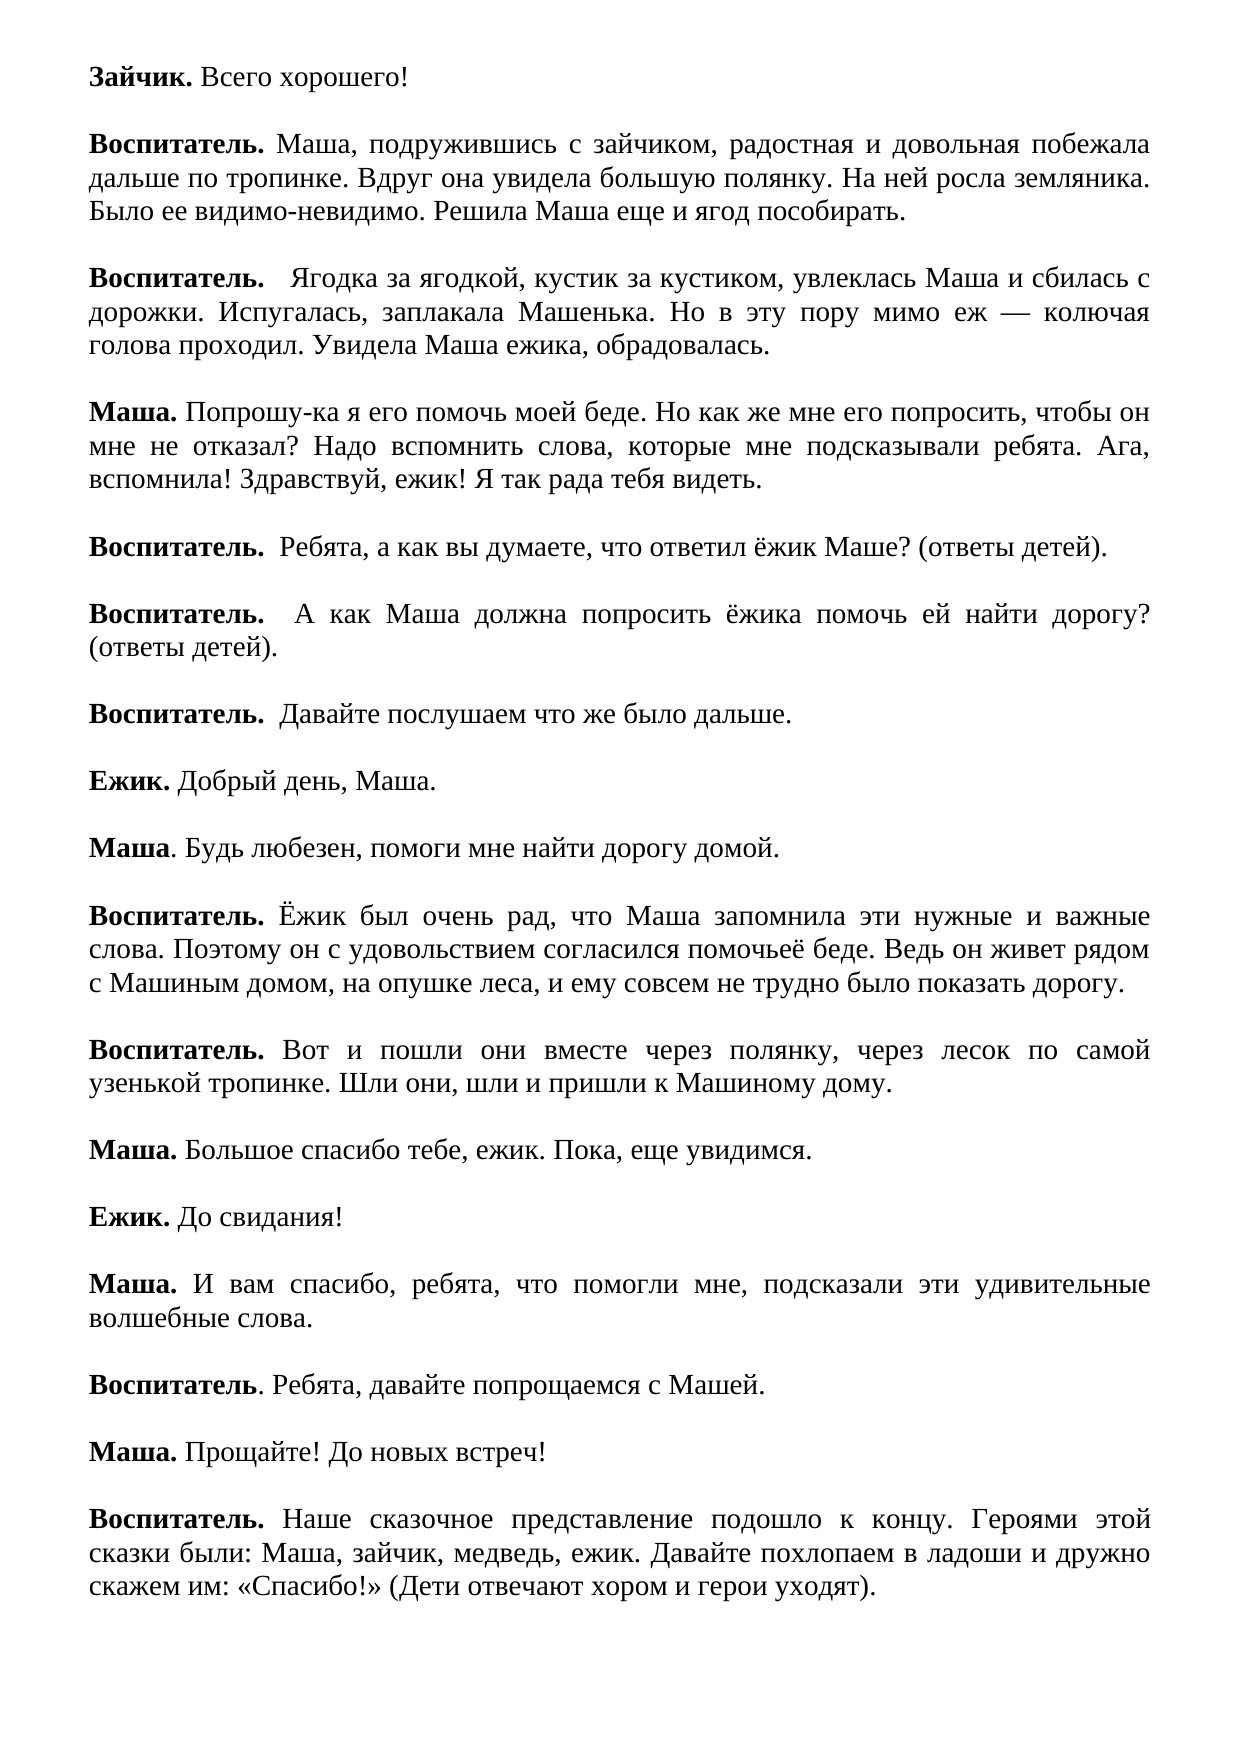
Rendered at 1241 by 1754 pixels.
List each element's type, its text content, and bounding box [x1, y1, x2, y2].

text Зайчик. Всего хорошего! [89, 59, 1152, 93]
text Воспитатель. А как Маша должна попросить ёжика помочь ей найти дорогу? (ответы детей). [89, 596, 1152, 663]
text Маша. Прощайте! До новых встреч! [89, 1434, 1152, 1468]
text Маша. Попрошу-ка я его помочь моей беде. Но как же мне его попросить, чтобы он мне не отказал? Надо вспомнить слова, которые мне подсказывали ребята. Ага, вспомнила! Здравствуй, ежик! Я так рада тебя видеть. [89, 394, 1152, 495]
text Воспитатель. Ёжик был очень рад, что Маша запомнила эти нужные и важные слова. Поэтому он с удовольствием согласился помочьеё беде. Ведь он живет рядом с Машиным домом, на опушке леса, и ему совсем не трудно было показать дорогу. [89, 898, 1152, 998]
text Ежик. Добрый день, Маша. [89, 763, 1152, 797]
text Воспитатель. Ягодка за ягодкой, кустик за кустиком, увлеклась Маша и сбилась с дорожки. Испугалась, заплакала Машенька. Но в эту пору мимо еж — колючая голова проходил. Увидела Маша ежика, обрадовалась. [89, 260, 1152, 361]
text Воспитатель. Наше сказочное представление подошло к концу. Героями этой сказки были: Маша, зайчик, медведь, ежик. Давайте похлопаем в ладоши и дружно скажем им: «Спасибо!» (Дети отвечают хором и герои уходят). [89, 1501, 1152, 1602]
text Ежик. До свидания! [89, 1199, 1152, 1233]
text Воспитатель. Ребята, давайте попрощаемся с Машей. [89, 1367, 1152, 1401]
text Маша. И вам спасибо, ребята, что помогли мне, подсказали эти удивительные волшебные слова. [89, 1267, 1152, 1334]
text Маша. Будь любезен, помоги мне найти дорогу домой. [89, 831, 1152, 864]
text Воспитатель. Вот и пошли они вместе через полянку, через лесок по самой узенькой тропинке. Шли они, шли и пришли к Машиному дому. [89, 1032, 1152, 1099]
text Воспитатель. Маша, подружившись с зайчиком, радостная и довольная побежала дальше по тропинке. Вдруг она увидела большую полянку. На ней росла земляника. Было ее видимо-невидимо. Решила Маша еще и ягод пособирать. [89, 126, 1152, 227]
text Маша. Большое спасибо тебе, ежик. Пока, еще увидимся. [89, 1132, 1152, 1166]
text Воспитатель. Давайте послушаем что же было дальше. [89, 696, 1152, 730]
text Воспитатель. Ребята, а как вы думаете, что ответил ёжик Маше? (ответы детей). [89, 529, 1152, 562]
